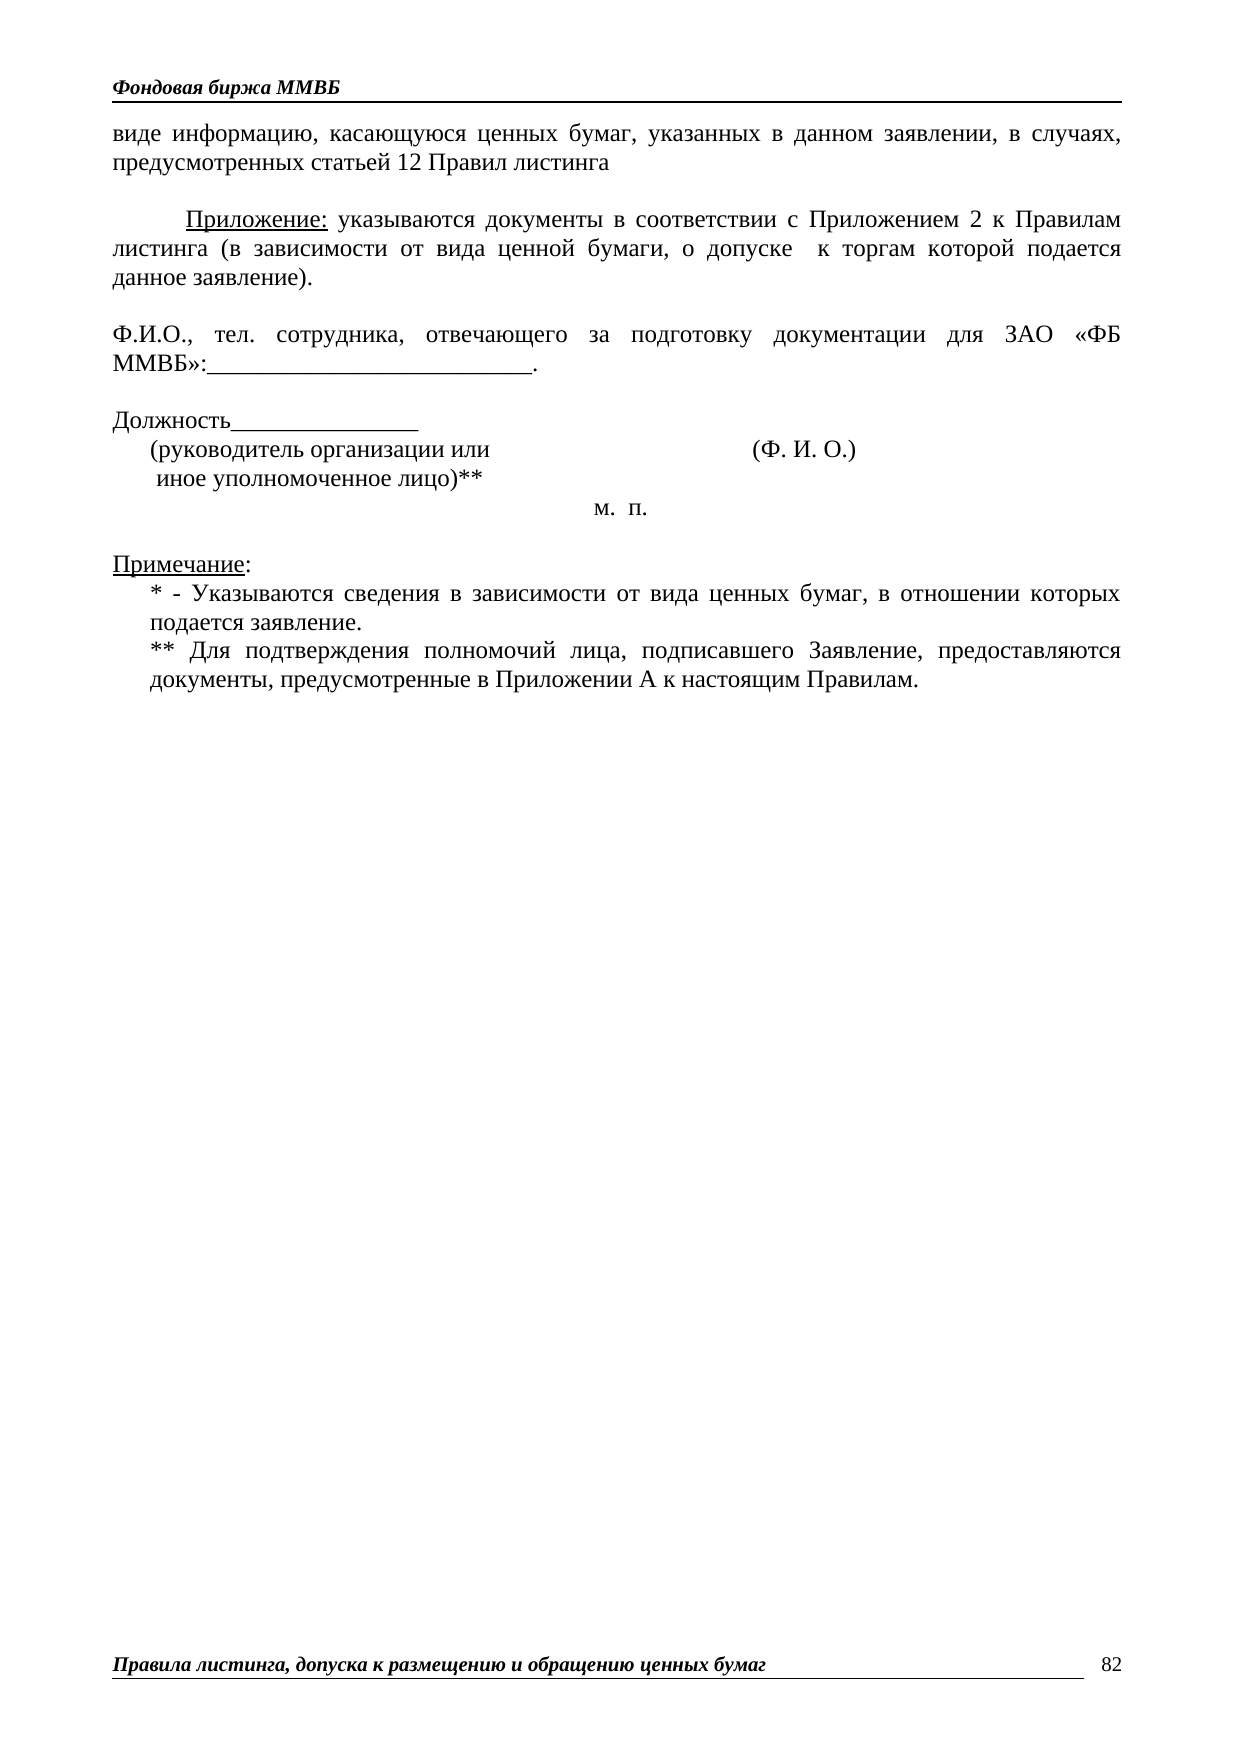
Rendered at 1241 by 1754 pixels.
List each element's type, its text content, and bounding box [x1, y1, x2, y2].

text Должность_______________ [112, 406, 1122, 434]
text Ф.И.О., тел. сотрудника, отвечающего за подготовку документации для ЗАО «ФБ ММВБ»:__________________________. [112, 319, 1122, 377]
text ** Для подтверждения полномочий лица, подписавшего Заявление, предоставляются документы, предусмотренные в Приложении А к настоящим Правилам. [150, 636, 1122, 693]
text м. п. [112, 492, 1122, 521]
text * - Указываются сведения в зависимости от вида ценных бумаг, в отношении которых подается заявление. [150, 578, 1122, 636]
text Приложение: указываются документы в соответствии с Приложением 2 к Правилам листинга (в зависимости от вида ценной бумаги, о допуске к торгам которой подается данное заявление). [112, 204, 1122, 291]
text иное уполномоченное лицо)** [112, 463, 1122, 492]
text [112, 118, 1122, 176]
text Примечание: [112, 549, 1122, 578]
text (руководитель организации или (Ф. И. О.) [112, 434, 1122, 463]
